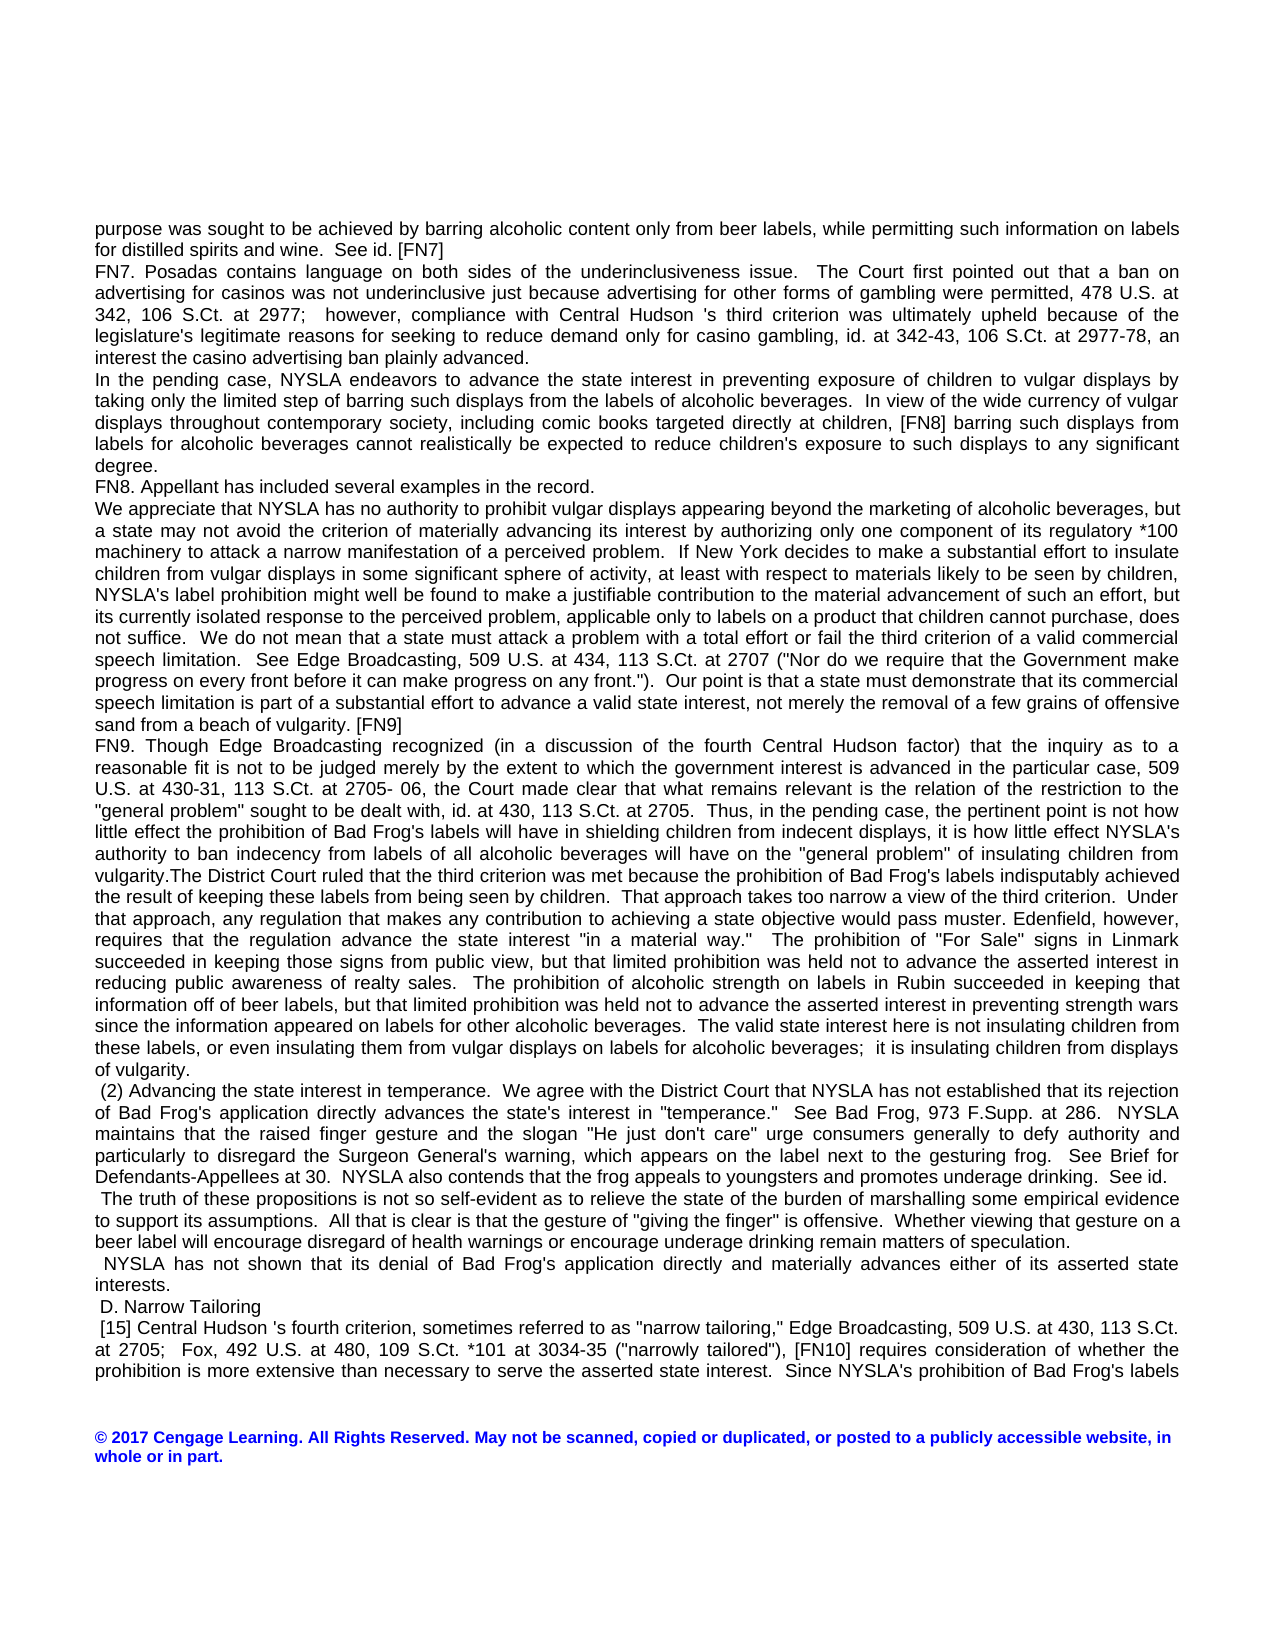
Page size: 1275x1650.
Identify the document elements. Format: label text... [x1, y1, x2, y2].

text D. Narrow Tailoring [94, 1296, 1181, 1317]
text The truth of these propositions is not so self-evident as to relieve the state of the burden of marshalling some empirical evidence to support its assumptions. All that is clear is that the gesture of "giving the finger" is offensive. Whether viewing that gesture on a beer label will encourage disregard of health warnings or encourage underage drinking remain matters of speculation. [94, 1188, 1181, 1252]
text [94, 217, 1181, 261]
text We appreciate that NYSLA has no authority to prohibit vulgar displays appearing beyond the marketing of alcoholic beverages, but a state may not avoid the criterion of materially advancing its interest by authorizing only one component of its regulatory *100 machinery to attack a narrow manifestation of a perceived problem. If New York decides to make a substantial effort to insulate children from vulgar displays in some significant sphere of activity, at least with respect to materials likely to be seen by children, NYSLA's label prohibition might well be found to make a justifiable contribution to the material advancement of such an effort, but its currently isolated response to the perceived problem, applicable only to labels on a product that children cannot purchase, does not suffice. We do not mean that a state must attack a problem with a total effort or fail the third criterion of a valid commercial speech limitation. See Edge Broadcasting, 509 U.S. at 434, 113 S.Ct. at 2707 ("Nor do we require that the Government make progress on every front before it can make progress on any front."). Our point is that a state must demonstrate that its commercial speech limitation is part of a substantial effort to advance a valid state interest, not merely the removal of a few grains of offensive sand from a beach of vulgarity. [FN9] [94, 498, 1181, 735]
text In the pending case, NYSLA endeavors to advance the state interest in preventing exposure of children to vulgar displays by taking only the limited step of barring such displays from the labels of alcoholic beverages. In view of the wide currency of vulgar displays throughout contemporary society, including comic books targeted directly at children, [FN8] barring such displays from labels for alcoholic beverages cannot realistically be expected to reduce children's exposure to such displays to any significant degree. [94, 368, 1181, 476]
text FN8. Appellant has included several examples in the record. [94, 476, 1181, 498]
text FN9. Though Edge Broadcasting recognized (in a discussion of the fourth Central Hudson factor) that the inquiry as to a reasonable fit is not to be judged merely by the extent to which the government interest is advanced in the particular case, 509 U.S. at 430-31, 113 S.Ct. at 2705- 06, the Court made clear that what remains relevant is the relation of the restriction to the "general problem" sought to be dealt with, id. at 430, 113 S.Ct. at 2705. Thus, in the pending case, the pertinent point is not how little effect the prohibition of Bad Frog's labels will have in shielding children from indecent displays, it is how little effect NYSLA's authority to ban indecency from labels of all alcoholic beverages will have on the "general problem" of insulating children from vulgarity.The District Court ruled that the third criterion was met because the prohibition of Bad Frog's labels indisputably achieved the result of keeping these labels from being seen by children. That approach takes too narrow a view of the third criterion. Under that approach, any regulation that makes any contribution to achieving a state objective would pass muster. Edenfield, however, requires that the regulation advance the state interest "in a material way." The prohibition of "For Sale" signs in Linmark succeeded in keeping those signs from public view, but that limited prohibition was held not to advance the asserted interest in reducing public awareness of realty sales. The prohibition of alcoholic strength on labels in Rubin succeeded in keeping that information off of beer labels, but that limited prohibition was held not to advance the asserted interest in preventing strength wars since the information appeared on labels for other alcoholic beverages. The valid state interest here is not insulating children from these labels, or even insulating them from vulgar displays on labels for alcoholic beverages; it is insulating children from displays of vulgarity. [94, 735, 1181, 1080]
text (2) Advancing the state interest in temperance. We agree with the District Court that NYSLA has not established that its rejection of Bad Frog's application directly advances the state's interest in "temperance." See Bad Frog, 973 F.Supp. at 286. NYSLA maintains that the raised finger gesture and the slogan "He just don't care" urge consumers generally to defy authority and particularly to disregard the Surgeon General's warning, which appears on the label next to the gesturing frog. See Brief for Defendants-Appellees at 30. NYSLA also contends that the frog appeals to youngsters and promotes underage drinking. See id. [94, 1080, 1181, 1188]
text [94, 1317, 1181, 1382]
text NYSLA has not shown that its denial of Bad Frog's application directly and materially advances either of its asserted state interests. [94, 1252, 1181, 1296]
text FN7. Posadas contains language on both sides of the underinclusiveness issue. The Court first pointed out that a ban on advertising for casinos was not underinclusive just because advertising for other forms of gambling were permitted, 478 U.S. at 342, 106 S.Ct. at 2977; however, compliance with Central Hudson 's third criterion was ultimately upheld because of the legislature's legitimate reasons for seeking to reduce demand only for casino gambling, id. at 342-43, 106 S.Ct. at 2977-78, an interest the casino advertising ban plainly advanced. [94, 261, 1181, 368]
